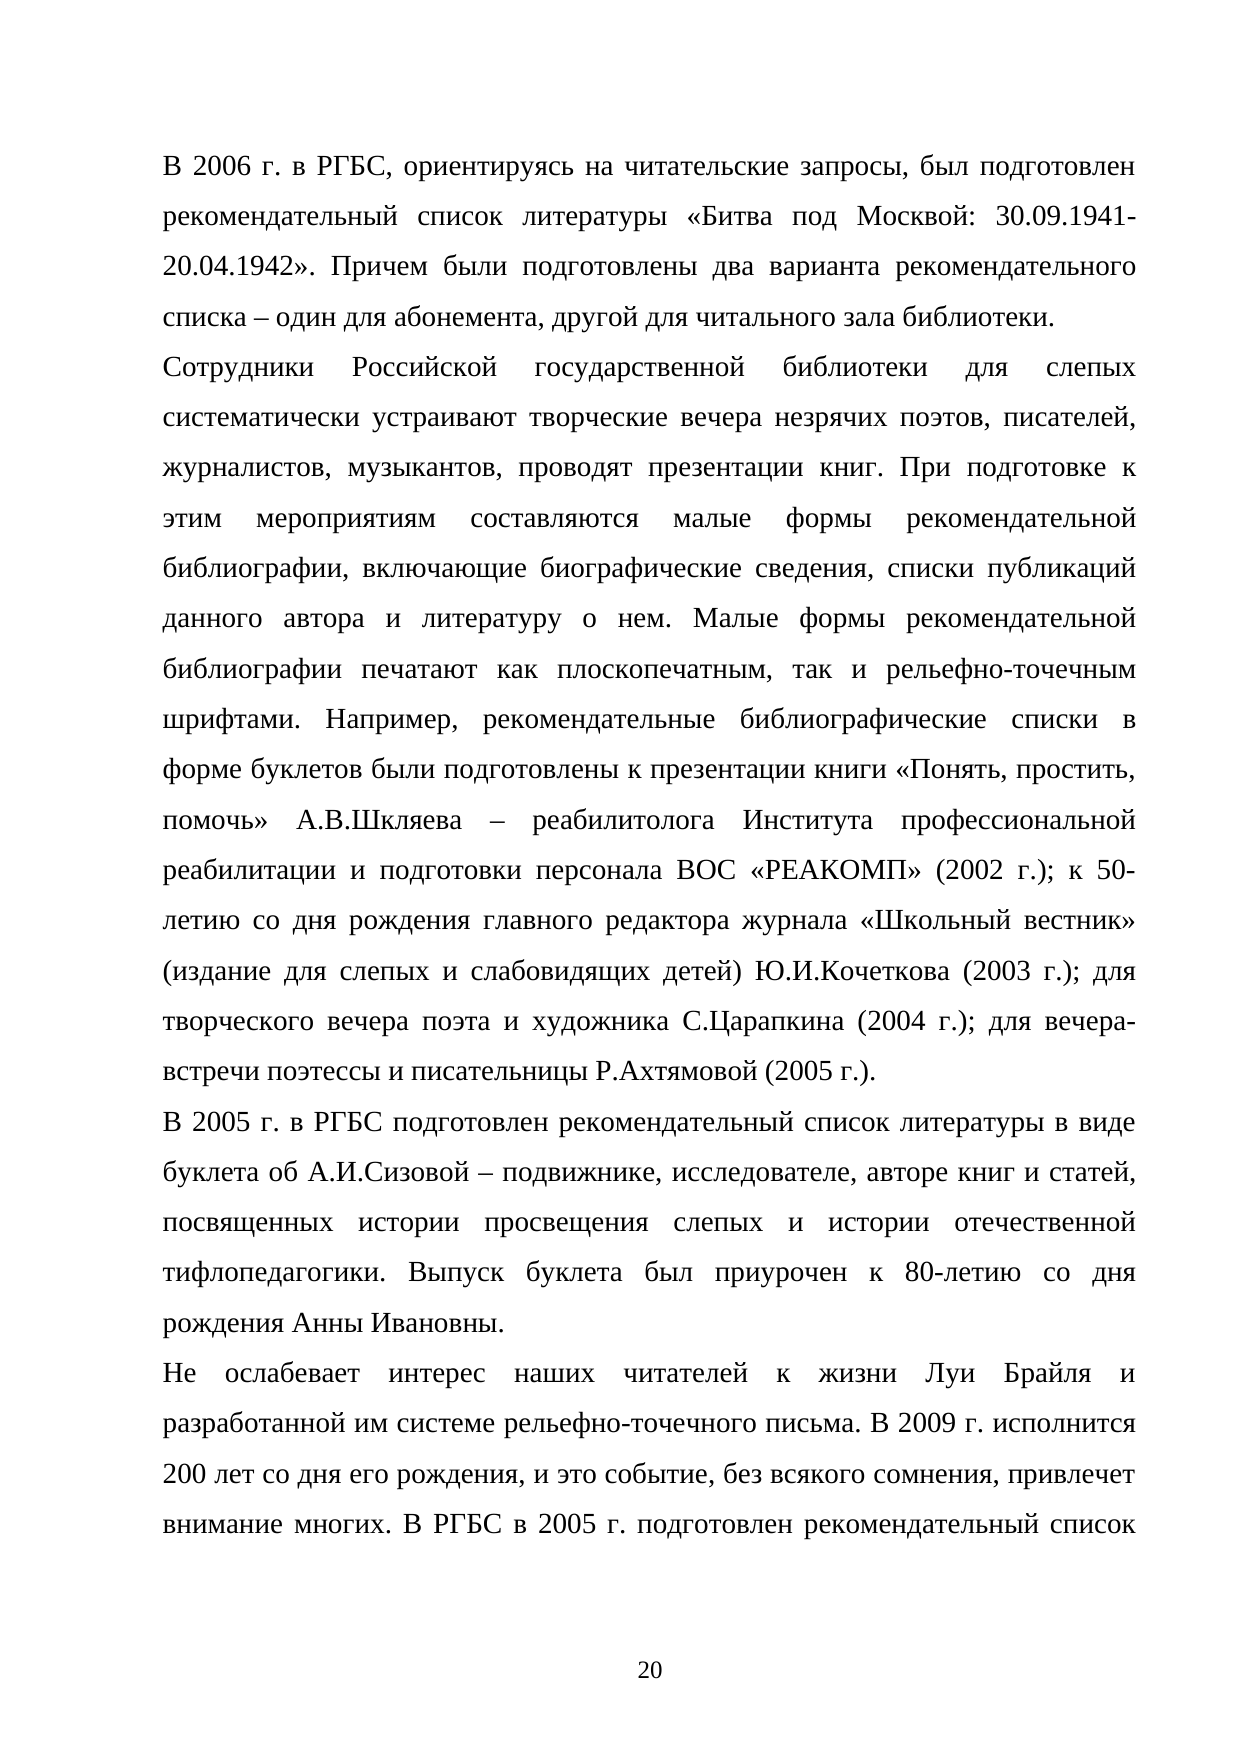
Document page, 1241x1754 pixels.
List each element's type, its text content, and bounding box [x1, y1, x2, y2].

text Сотрудники Российской государственной библиотеки для слепых систематически устраивают творческие вечера незрячих поэтов, писателей, журналистов, музыкантов, проводят презентации книг. При подготовке к этим мероприятиям составляются малые формы рекомендательной библиографии, включающие биографические сведения, списки публикаций данного автора и литературу о нем. Малые формы рекомендательной библиографии печатают как плоскопечатным, так и рельефно-точечным шрифтами. Например, рекомендательные библиографические списки в форме буклетов были подготовлены к презентации книги «Понять, простить, помочь» А.В.Шкляева – реабилитолога Института профессиональной реабилитации и подготовки персонала ВОС «РЕАКОМП» (.); к 50-летию со дня рождения главного редактора журнала «Школьный вестник» (издание для слепых и слабовидящих детей) Ю.И.Кочеткова (.); для творческого вечера поэта и художника С.Царапкина (.); для вечера-встречи поэтессы и писательницы Р.Ахтямовой (.). [162, 349, 1137, 1087]
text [162, 1355, 1137, 1540]
text В . в РГБС, ориентируясь на читательские запросы, был подготовлен рекомендательный список литературы «Битва под Москвой: 30.09.1941-20.04.1942». Причем были подготовлены два варианта рекомендательного списка – один для абонемента, другой для читального зала библиотеки. [162, 148, 1137, 332]
text В . в РГБС подготовлен рекомендательный список литературы в виде буклета об А.И.Сизовой – подвижнике, исследователе, авторе книг и статей, посвященных истории просвещения слепых и истории отечественной тифлопедагогики. Выпуск буклета был приурочен к 80-летию со дня рождения Анны Ивановны. [162, 1104, 1137, 1338]
